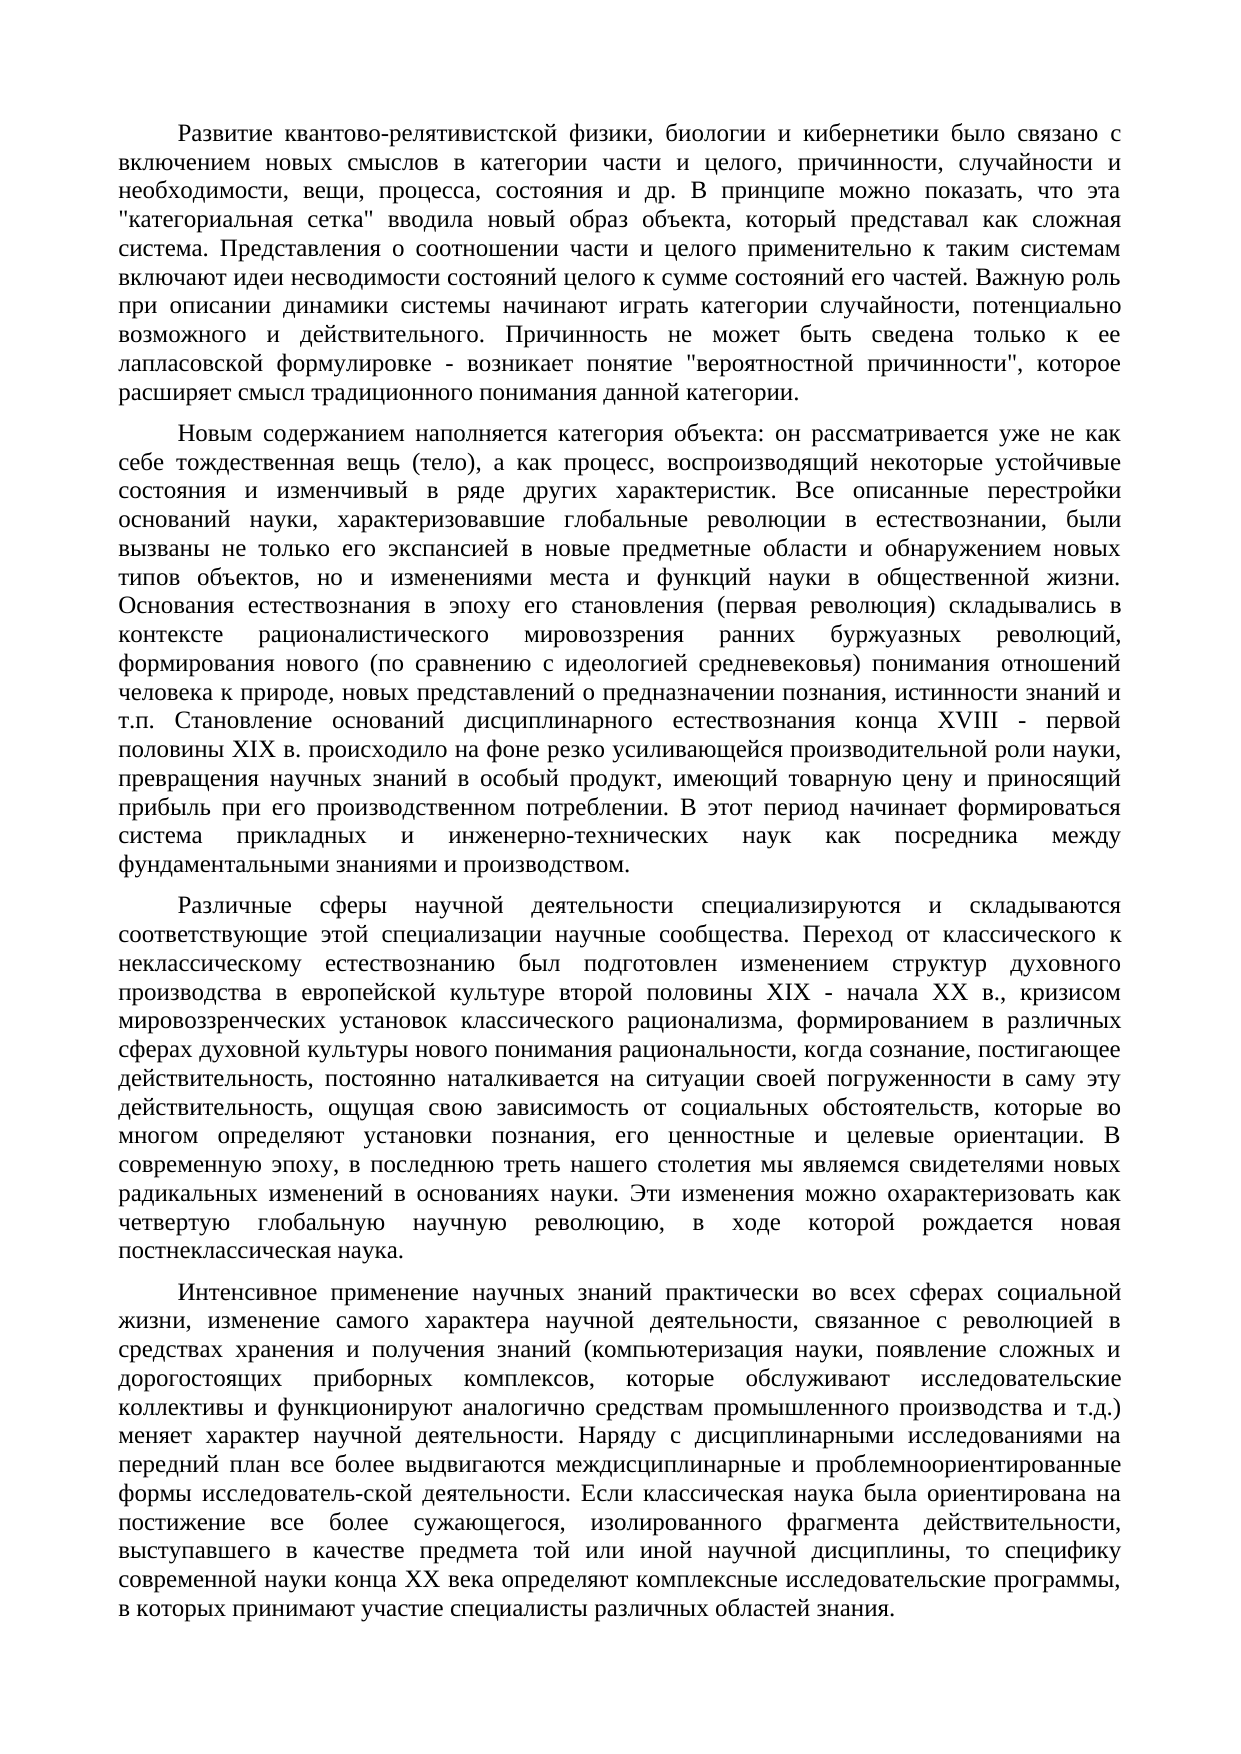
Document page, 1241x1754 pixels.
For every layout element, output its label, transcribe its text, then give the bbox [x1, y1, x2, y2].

text Новым содержанием наполняется категория объекта: он рассматривается уже не как себе тождественная вещь (тело), а как процесс, воспроизводящий некоторые устойчивые состояния и изменчивый в ряде других характеристик. Все описанные перестройки оснований науки, характеризовавшие глобальные революции в естествознании, были вызваны не только его экспансией в новые предметные области и обнаружением новых типов объектов, но и изменениями места и функций науки в общественной жизни. Основания естествознания в эпоху его становления (первая революция) складывались в контексте рационалистического мировоззрения ранних буржуазных революций, формирования нового (по сравнению с идеологией средневековья) понимания отношений человека к природе, новых представлений о предназначении познания, истинности знаний и т.п. Становление оснований дисциплинарного естествознания конца XVIII - первой половины XIX в. происходило на фоне резко усиливающейся производительной роли науки, превращения научных знаний в особый продукт, имеющий товарную цену и приносящий прибыль при его производственном потреблении. В этот период начинает формироваться система прикладных и инженерно-технических наук как посредника между фундаментальными знаниями и производством. [118, 418, 1122, 878]
text Различные сферы научной деятельности специализируются и складываются соответствующие этой специализации научные сообщества. Переход от классического к неклассическому естествознанию был подготовлен изменением структур духовного производства в европейской культуре второй половины XIX - начала XX в., кризисом мировоззренческих установок классического рационализма, формированием в различных сферах духовной культуры нового понимания рациональности, когда сознание, постигающее действительность, постоянно наталкивается на ситуации своей погруженности в саму эту действительность, ощущая свою зависимость от социальных обстоятельств, которые во многом определяют установки познания, его ценностные и целевые ориентации. В современную эпоху, в последнюю треть нашего столетия мы являемся свидетелями новых радикальных изменений в основаниях науки. Эти изменения можно охарактеризовать как четвертую глобальную научную революцию, в ходе которой рождается новая постнеклассическая наука. [118, 891, 1122, 1264]
text Развитие квантово-релятивистской физики, биологии и кибернетики было связано с включением новых смыслов в категории части и целого, причинности, случайности и необходимости, вещи, процесса, состояния и др. В принципе можно показать, что эта "категориальная сетка" вводила новый образ объекта, который представал как сложная система. Представления о соотношении части и целого применительно к таким системам включают идеи несводимости состояний целого к сумме состояний его частей. Важную роль при описании динамики системы начинают играть категории случайности, потенциально возможного и действительного. Причинность не может быть сведена только к ее лапласовской формулировке - возникает понятие "вероятностной причинности", которое расширяет смысл традиционного понимания данной категории. [118, 118, 1122, 406]
text Интенсивное применение научных знаний практически во всех сферах социальной жизни, изменение самого характера научной деятельности, связанное с революцией в средствах хранения и получения знаний (компьютеризация науки, появление сложных и дорогостоящих приборных комплексов, которые обслуживают исследовательские коллективы и функционируют аналогично средствам промышленного производства и т.д.) меняет характер научной деятельности. Наряду с дисциплинарными исследованиями на передний план все более выдвигаются междисциплинарные и проблемноориентированные формы исследователь-ской деятельности. Если классическая наука была ориентирована на постижение все более сужающегося, изолированного фрагмента действительности, выступавшего в качестве предмета той или иной научной дисциплины, то специфику современной науки конца XX века определяют комплексные исследовательские программы, в которых принимают участие специалисты различных областей знания. [118, 1277, 1122, 1622]
